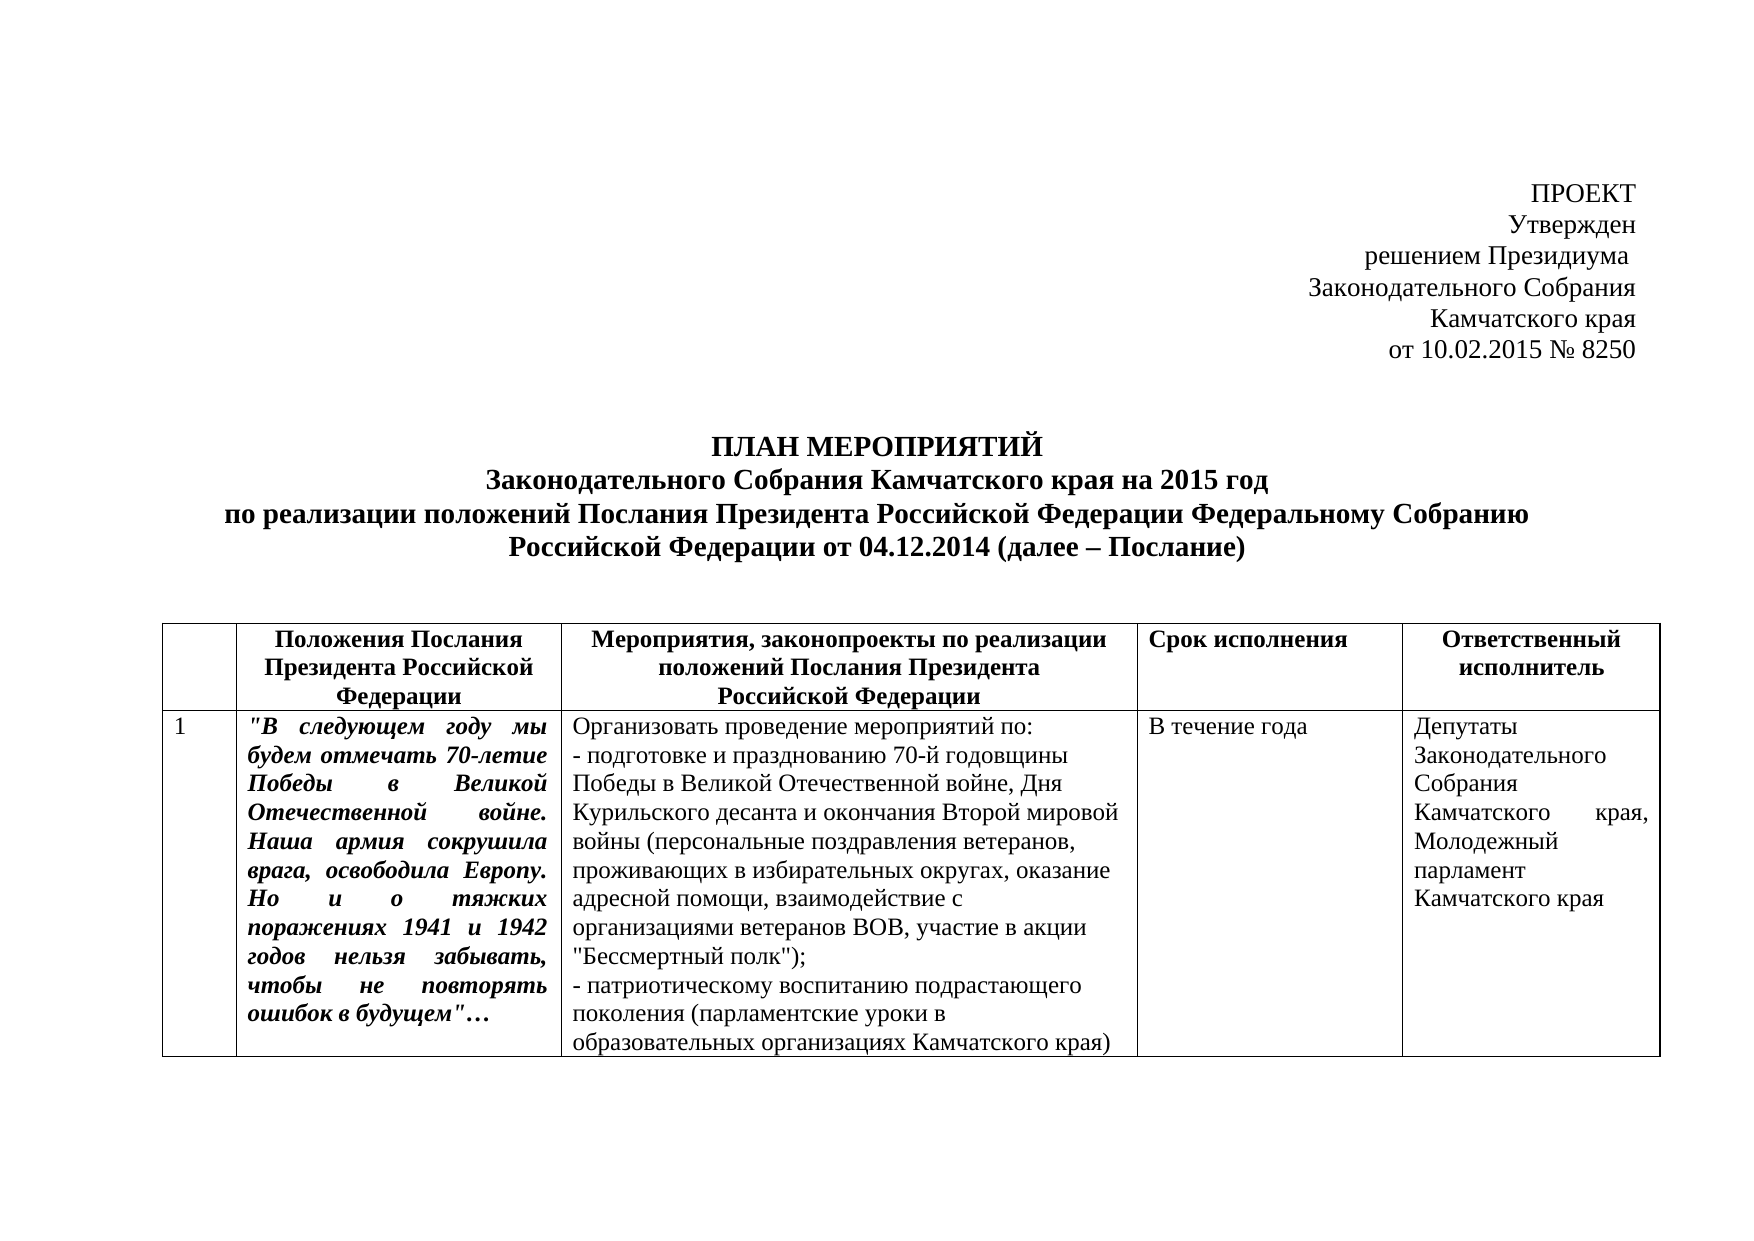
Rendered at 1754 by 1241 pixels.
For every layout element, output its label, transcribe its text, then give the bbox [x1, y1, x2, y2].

text ПРОЕКТ [118, 177, 1636, 208]
table_header Срок исполнения [1138, 624, 1402, 710]
table_header Положения Послания Президента Российской Федерации [237, 624, 561, 710]
table_cell 1 [163, 711, 236, 1056]
table_cell "В следующем году мы будем отмечать 70-летие Победы в Великой Отечественной войне. Наша армия сокрушила врага, освободила Европу. Но и о тяжких поражениях 1941 и 1942 годов нельзя забывать, чтобы не повторять ошибок в будущем"… [237, 711, 561, 1056]
text по реализации положений Послания Президента Российской Федерации Федеральному Собранию [118, 496, 1636, 529]
table_cell Организовать проведение мероприятий по: - подготовке и празднованию 70-й годовщины Победы в Великой Отечественной войне, Дня Курильского десанта и окончания Второй мировой войны (персональные поздравления ветеранов, проживающих в избирательных округах, оказание адресной помощи, взаимодействие с организациями ветеранов ВОВ, участие в акции "Бессмертный полк"); - патриотическому воспитанию подрастающего поколения (парламентские уроки в образовательных организациях Камчатского края) [562, 711, 1137, 1056]
text Законодательного Собрания Камчатского края на 2015 год [118, 462, 1636, 496]
table_header Мероприятия, законопроекты по реализации положений Послания Президента Российской Федерации [562, 624, 1137, 710]
text решением Президиума Законодательного Собрания [1224, 239, 1636, 302]
text Камчатского края [118, 302, 1636, 333]
text Российской Федерации от 04.12.2014 (далее – послание) [118, 529, 1636, 563]
table_header [163, 624, 236, 710]
text ПЛАН МЕРОПРИЯТИЙ [118, 429, 1636, 462]
text Утвержден [1151, 208, 1636, 239]
table_cell Депутаты Законодательного Собрания Камчатского края, Молодежный парламент Камчатского края [1403, 711, 1659, 1056]
table_header Ответственный исполнитель [1403, 624, 1659, 710]
table_cell В течение года [1138, 711, 1402, 1056]
text от 10.02.2015 № 8250 [118, 333, 1636, 364]
